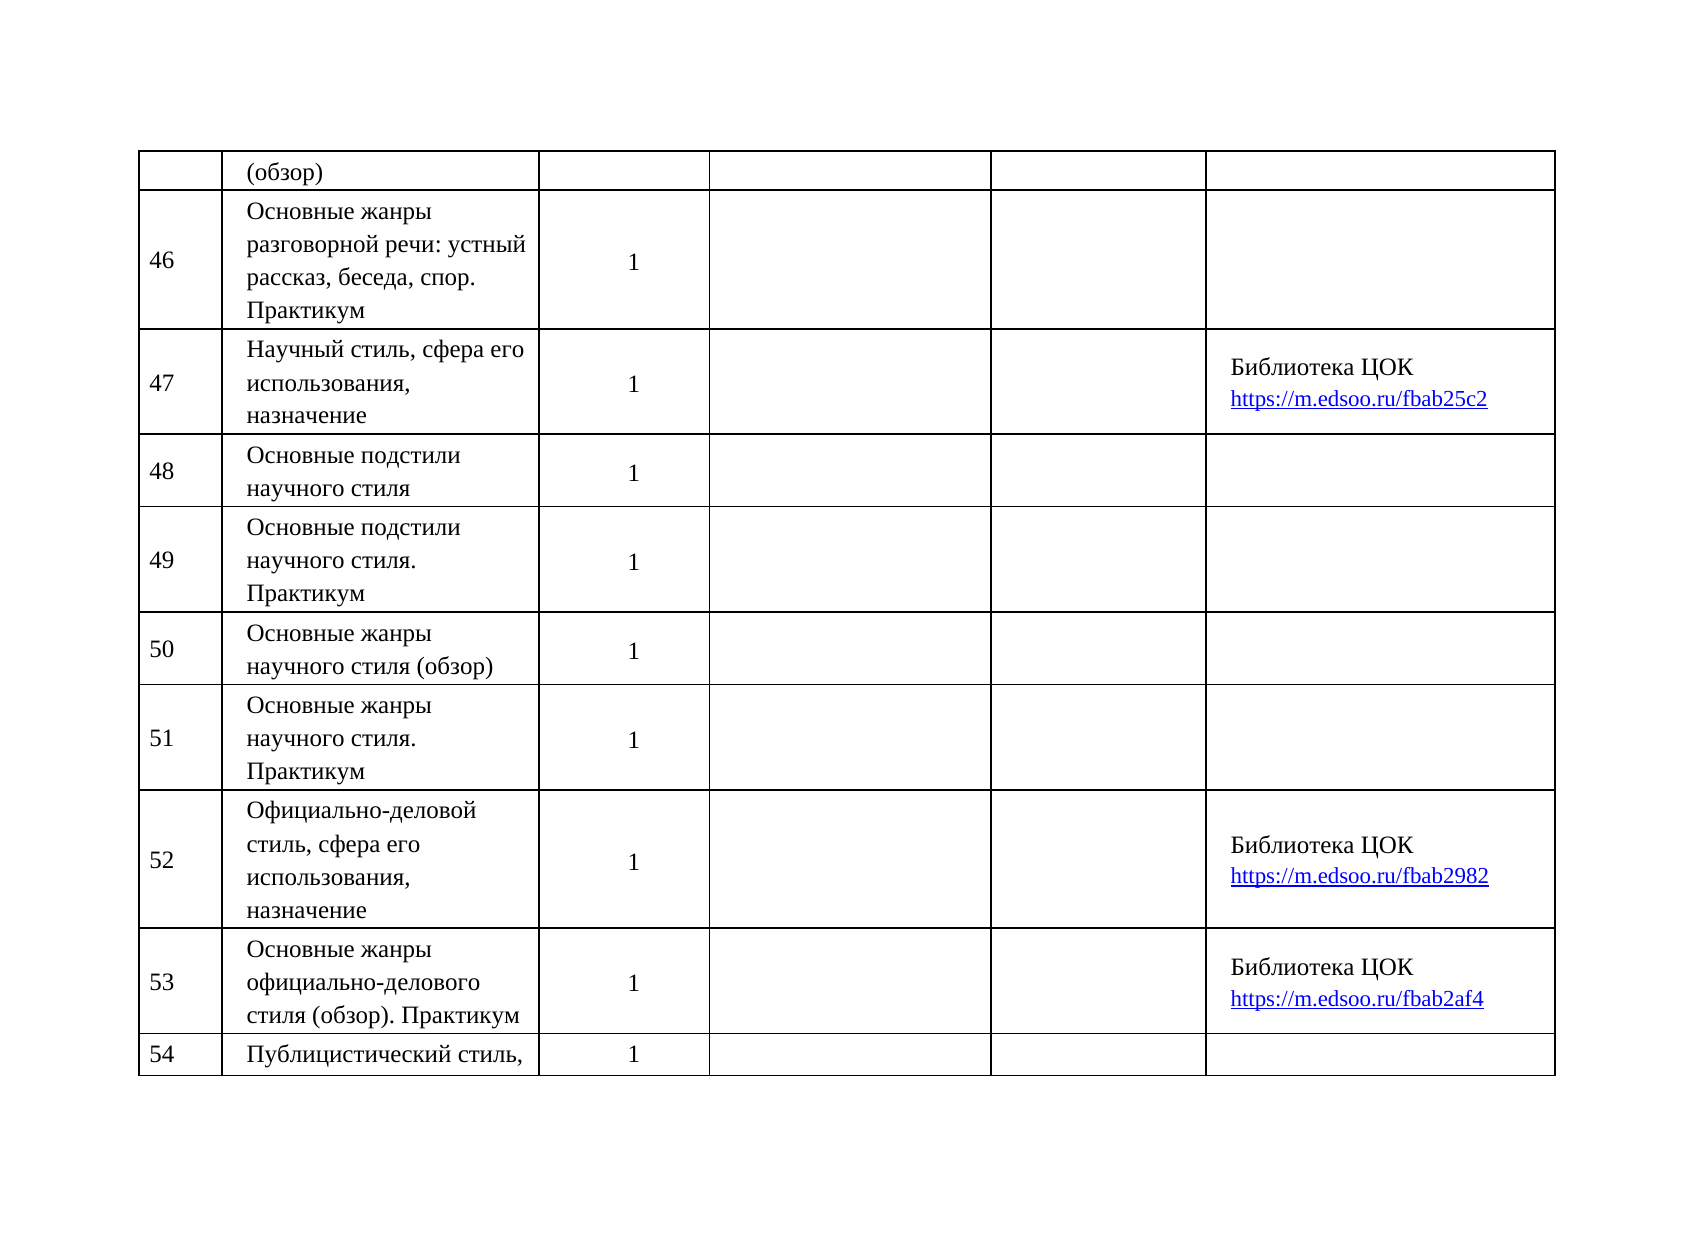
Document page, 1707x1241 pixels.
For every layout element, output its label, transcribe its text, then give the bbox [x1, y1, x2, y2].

table_cell 1 [540, 929, 709, 1033]
table_cell [1207, 1034, 1554, 1074]
table_cell 1 [540, 152, 709, 189]
table_cell [710, 613, 990, 683]
table_cell [1207, 613, 1554, 683]
table_cell [710, 929, 990, 1033]
table_cell 1 [540, 613, 709, 683]
table_cell 50 [140, 613, 221, 683]
table_cell 1 [540, 191, 709, 328]
table_cell Научный стиль, сфера его использования, назначение [223, 330, 538, 433]
table_cell 1 [540, 330, 709, 433]
table_cell 1 [540, 1034, 709, 1074]
table_cell 1 [540, 435, 709, 506]
table_cell [1207, 507, 1554, 611]
table_cell [1207, 191, 1554, 328]
table_cell [710, 1034, 990, 1074]
table_cell Основные жанры официально-делового стиля (обзор). Практикум [223, 929, 538, 1033]
table_cell [992, 791, 1205, 927]
table_cell [992, 613, 1205, 683]
table_cell [992, 435, 1205, 506]
table_cell 54 [140, 1034, 221, 1074]
table_cell Основные жанры разговорной речи: устный рассказ, беседа, спор. Практикум [223, 191, 538, 328]
table_cell [992, 152, 1205, 189]
table_cell 45 [140, 152, 221, 189]
table_cell 1 [540, 685, 709, 789]
table_cell 47 [140, 330, 221, 433]
table_cell 52 [140, 791, 221, 927]
table_cell [992, 507, 1205, 611]
table_cell 1 [540, 507, 709, 611]
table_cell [223, 152, 538, 189]
table_cell 1 [540, 791, 709, 927]
table_cell [1207, 685, 1554, 789]
table_cell [710, 507, 990, 611]
table_cell Библиотека ЦОК https://m.edsoo.ru/fbab2982 [1207, 791, 1554, 927]
table_cell [710, 152, 990, 189]
table_cell [992, 1034, 1205, 1074]
table_cell [992, 330, 1205, 433]
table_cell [1207, 152, 1554, 189]
table_cell [710, 685, 990, 789]
table_cell Основные подстили научного стиля. Практикум [223, 507, 538, 611]
table_cell 53 [140, 929, 221, 1033]
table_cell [223, 1034, 538, 1074]
table_cell Основные подстили научного стиля [223, 435, 538, 506]
table_cell 46 [140, 191, 221, 328]
table_cell [992, 929, 1205, 1033]
table_cell [710, 191, 990, 328]
table_cell 48 [140, 435, 221, 506]
table_cell [992, 191, 1205, 328]
table_cell Основные жанры научного стиля. Практикум [223, 685, 538, 789]
table_cell Основные жанры научного стиля (обзор) [223, 613, 538, 683]
table_cell Библиотека ЦОК https://m.edsoo.ru/fbab25c2 [1207, 330, 1554, 433]
table_cell [710, 791, 990, 927]
table_cell [710, 435, 990, 506]
table_cell Официально-деловой стиль, сфера его использования, назначение [223, 791, 538, 927]
table_cell [1207, 435, 1554, 506]
table_cell [710, 330, 990, 433]
table_cell Библиотека ЦОК https://m.edsoo.ru/fbab2af4 [1207, 929, 1554, 1033]
table_cell 49 [140, 507, 221, 611]
table_cell [992, 685, 1205, 789]
table_cell 51 [140, 685, 221, 789]
